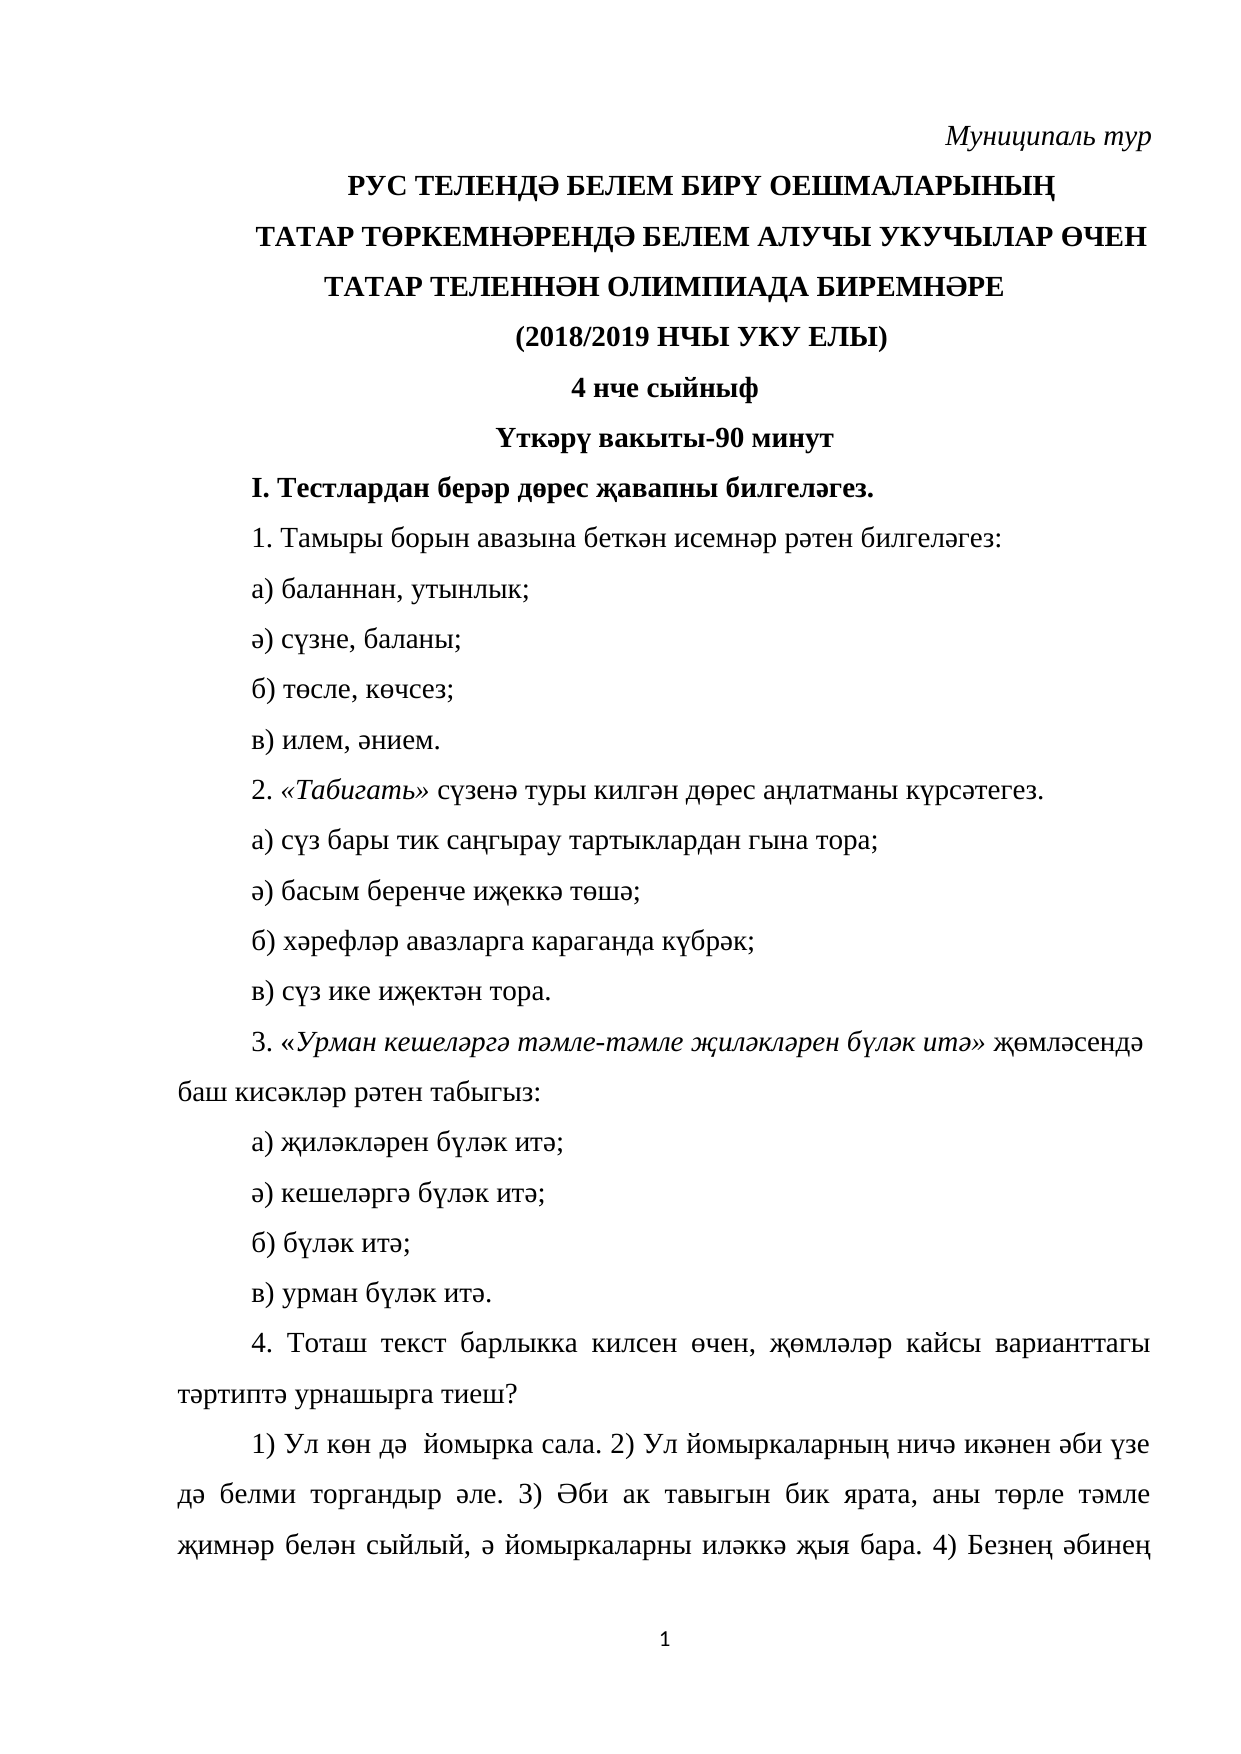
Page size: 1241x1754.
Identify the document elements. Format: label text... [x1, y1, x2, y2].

text 3. «Урман кешеләргә тәмле-тәмле җиләкләрен бүләк итә» җөмләсендә баш кисәкләр рәтен табыгыз: [177, 1024, 1152, 1108]
text ә) сүзне, баланы; [177, 621, 1152, 655]
text Муниципаль тур [177, 118, 1152, 152]
text 4 нче сыйныф [177, 370, 1152, 403]
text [177, 1426, 1152, 1560]
text (2018/2019 НЧЫ УКУ ЕЛЫ) [177, 319, 1152, 353]
text ә) басым беренче иҗеккә төшә; [177, 873, 1152, 906]
text ә) кешеләргә бүләк итә; [177, 1175, 1152, 1208]
text РУС ТЕЛЕНДӘ БЕЛЕМ БИРҮ ОЕШМАЛАРЫНЫҢ [177, 168, 1152, 202]
text 2. «Табигать» сүзенә туры килгән дөрес аңлатманы күрсәтегез. [177, 772, 1152, 806]
text б) төсле, көчсез; [177, 672, 1152, 705]
text 1. Тамыры борын авазына беткән исемнәр рәтен билгеләгез: [177, 521, 1152, 554]
text в) илем, әнием. [177, 722, 1152, 755]
text Үткәрү вакыты-90 минут [177, 420, 1152, 453]
text I. Тестлардан берәр дөрес җавапны билгеләгез. [177, 470, 1152, 504]
text в) урман бүләк итә. [177, 1275, 1152, 1309]
text б) бүләк итә; [177, 1225, 1152, 1258]
text б) хәрефләр авазларга караганда күбрәк; [177, 923, 1152, 957]
text в) сүз ике иҗектән тора. [177, 973, 1152, 1007]
text а) җиләкләрен бүләк итә; [177, 1124, 1152, 1158]
text а) сүз бары тик саңгырау тартыклардан гына тора; [177, 822, 1152, 856]
text а) баланнан, утынлык; [177, 571, 1152, 604]
text ТАТАР ТӨРКЕМНӘРЕНДӘ БЕЛЕМ АЛУЧЫ УКУЧЫЛАР ӨЧЕН ТАТАР ТЕЛЕННӘН ОЛИМПИАДА БИРЕМНӘРЕ [177, 219, 1152, 303]
text 4. Тоташ текст барлыкка килсен өчен, җөмләләр кайсы варианттагы тәртиптә урнашырга тиеш? [177, 1326, 1152, 1409]
